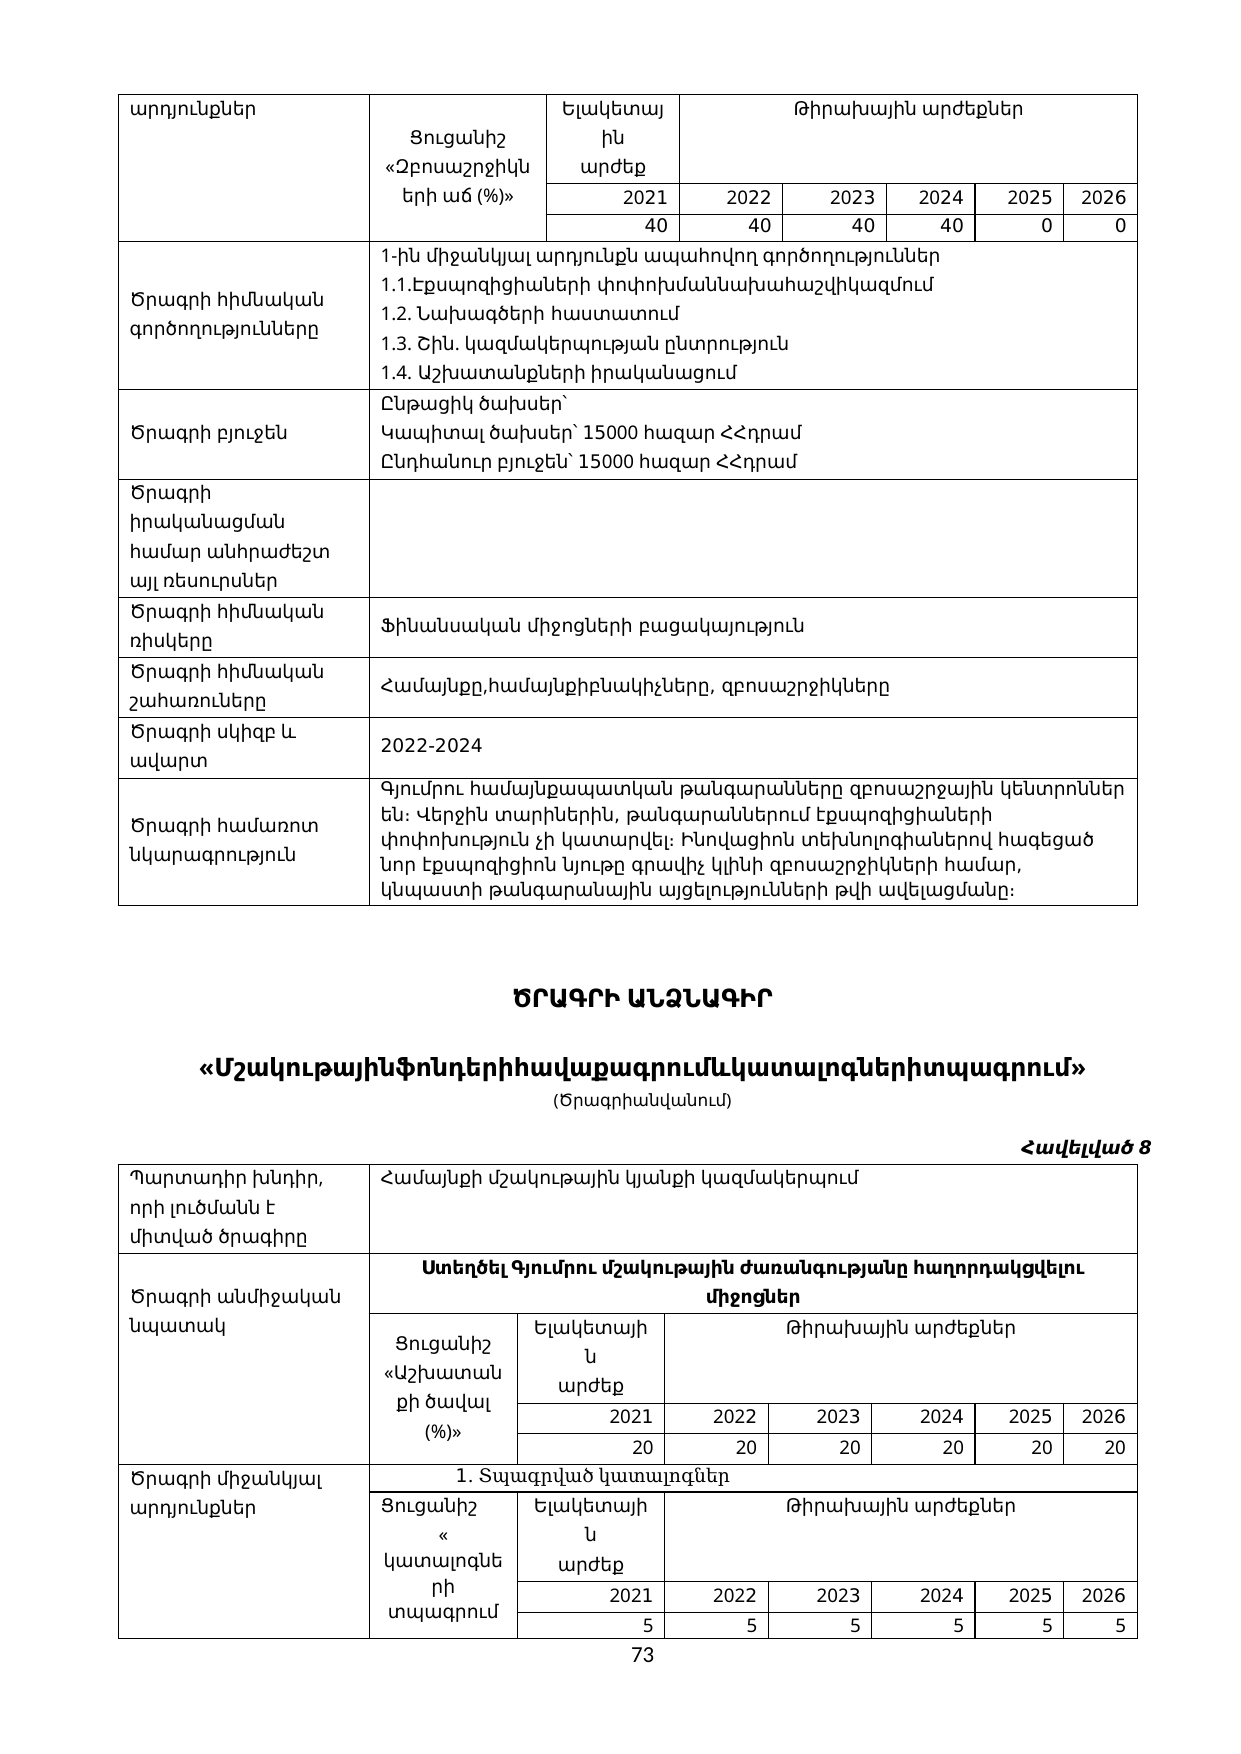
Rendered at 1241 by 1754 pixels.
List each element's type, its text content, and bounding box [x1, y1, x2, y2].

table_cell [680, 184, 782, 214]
text (Ծրագրիանվանում) [133, 1089, 1152, 1128]
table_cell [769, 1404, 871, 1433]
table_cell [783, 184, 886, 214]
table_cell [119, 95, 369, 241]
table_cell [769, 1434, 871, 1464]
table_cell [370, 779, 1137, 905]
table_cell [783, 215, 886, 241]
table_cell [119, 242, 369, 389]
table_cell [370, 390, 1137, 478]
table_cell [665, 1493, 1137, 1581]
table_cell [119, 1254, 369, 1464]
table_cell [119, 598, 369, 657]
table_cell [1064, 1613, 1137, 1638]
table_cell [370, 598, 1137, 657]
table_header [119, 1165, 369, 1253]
text ԾՐԱԳՐԻ ԱՆՁՆԱԳԻՐ [133, 981, 1152, 1015]
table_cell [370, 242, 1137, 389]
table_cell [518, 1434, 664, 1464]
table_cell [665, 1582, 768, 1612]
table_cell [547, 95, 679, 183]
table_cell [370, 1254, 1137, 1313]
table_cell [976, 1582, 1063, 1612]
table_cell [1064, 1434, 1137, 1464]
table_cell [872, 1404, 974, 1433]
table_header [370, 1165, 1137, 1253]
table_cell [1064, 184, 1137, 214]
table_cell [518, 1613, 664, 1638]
text «Մշակութայինֆոնդերիհավաքագրումևկատալոգներիտպագրում» [133, 1049, 1152, 1084]
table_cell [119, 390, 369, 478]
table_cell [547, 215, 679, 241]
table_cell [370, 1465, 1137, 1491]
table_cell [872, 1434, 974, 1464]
text Հավելված 8 [133, 1134, 1152, 1160]
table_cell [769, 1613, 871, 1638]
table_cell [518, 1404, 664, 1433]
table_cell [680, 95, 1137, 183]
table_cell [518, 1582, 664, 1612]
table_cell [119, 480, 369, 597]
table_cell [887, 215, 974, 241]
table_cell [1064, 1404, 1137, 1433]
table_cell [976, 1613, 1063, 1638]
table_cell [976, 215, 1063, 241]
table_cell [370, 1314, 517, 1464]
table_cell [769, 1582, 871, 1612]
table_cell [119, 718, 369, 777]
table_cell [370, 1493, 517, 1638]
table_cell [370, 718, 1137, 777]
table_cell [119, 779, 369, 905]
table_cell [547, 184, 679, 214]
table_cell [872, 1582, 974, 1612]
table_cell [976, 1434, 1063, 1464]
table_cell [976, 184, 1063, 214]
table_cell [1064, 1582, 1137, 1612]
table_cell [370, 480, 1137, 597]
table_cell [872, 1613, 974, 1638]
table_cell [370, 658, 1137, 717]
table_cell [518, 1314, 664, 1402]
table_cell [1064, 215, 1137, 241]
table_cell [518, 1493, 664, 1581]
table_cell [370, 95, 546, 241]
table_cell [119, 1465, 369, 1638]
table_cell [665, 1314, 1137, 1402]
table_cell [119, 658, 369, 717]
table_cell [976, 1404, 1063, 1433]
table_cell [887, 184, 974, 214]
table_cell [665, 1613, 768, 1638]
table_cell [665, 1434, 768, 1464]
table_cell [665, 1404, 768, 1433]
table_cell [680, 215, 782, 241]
